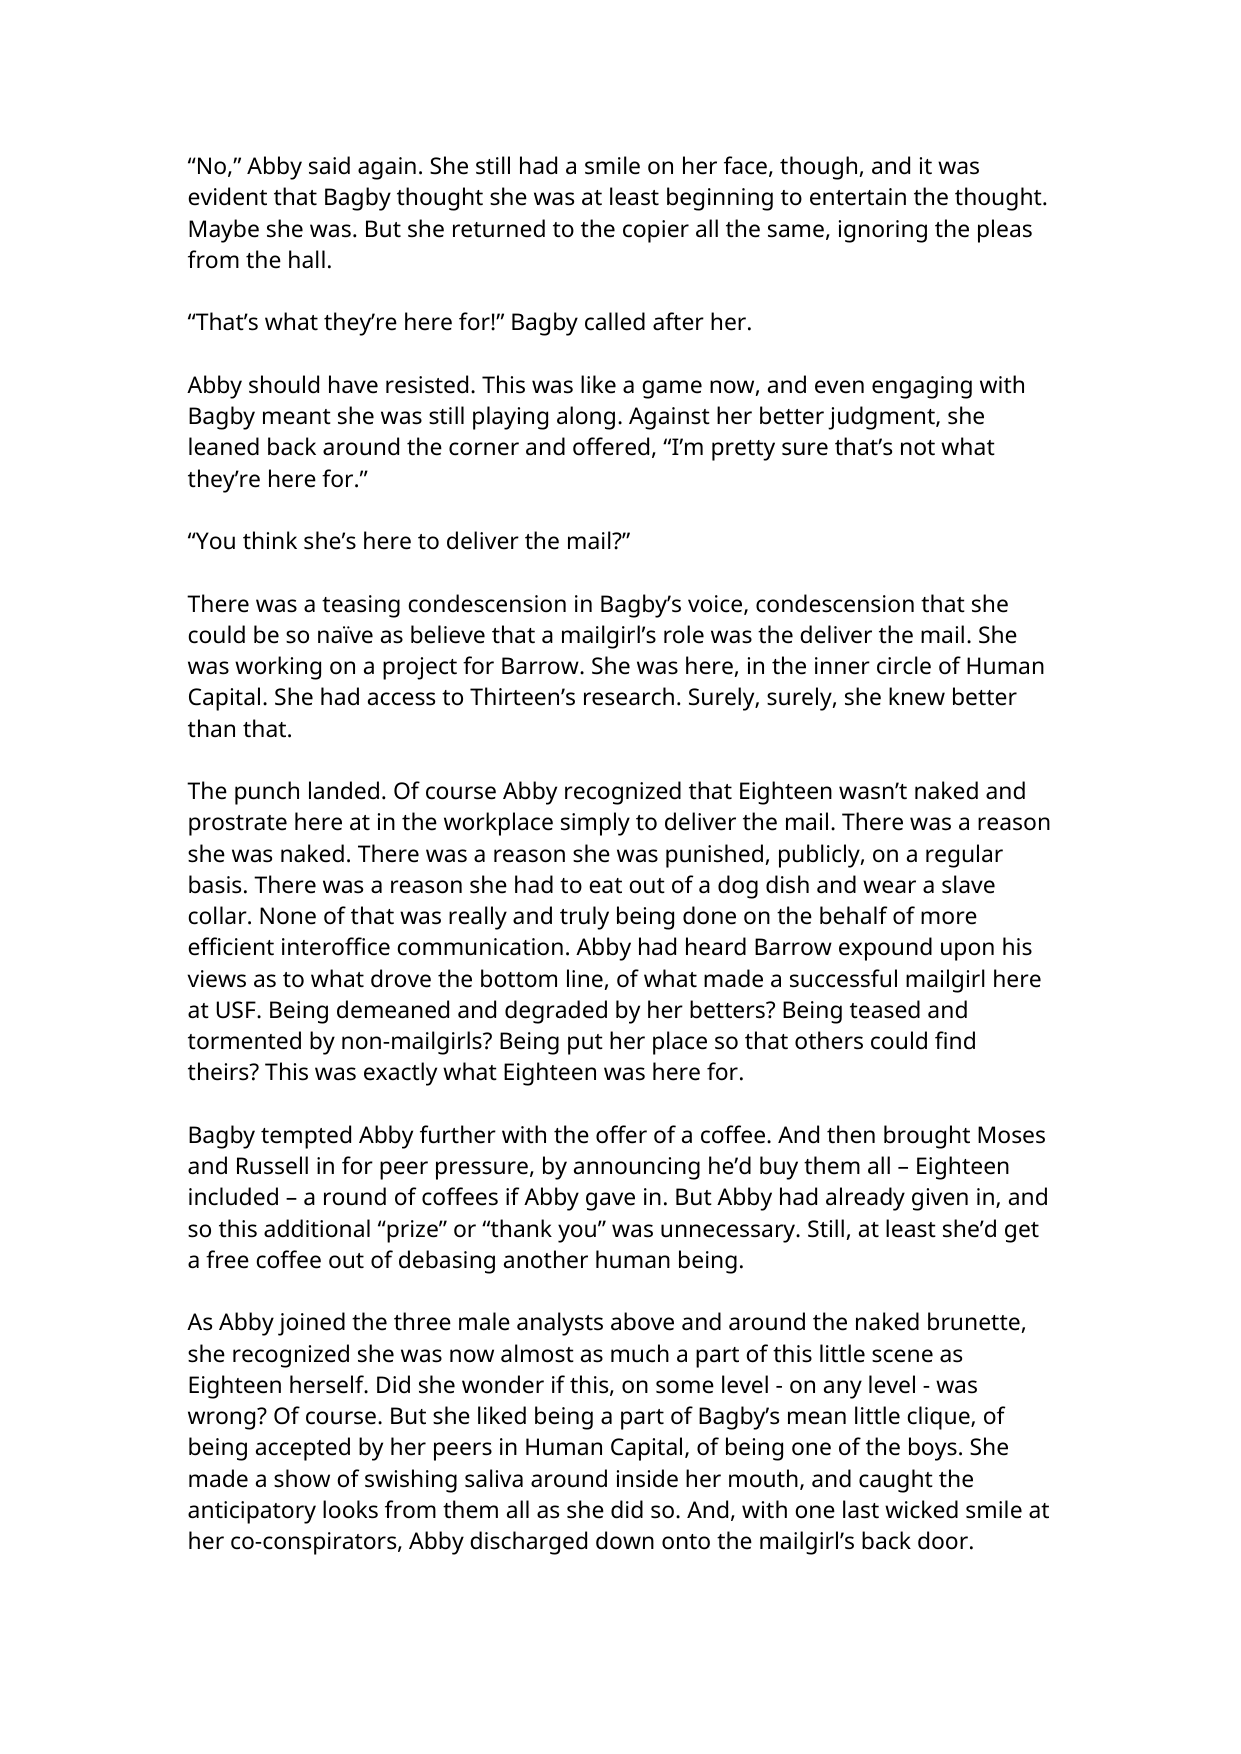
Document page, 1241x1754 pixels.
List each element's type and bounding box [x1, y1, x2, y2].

text [187, 150, 1053, 1587]
